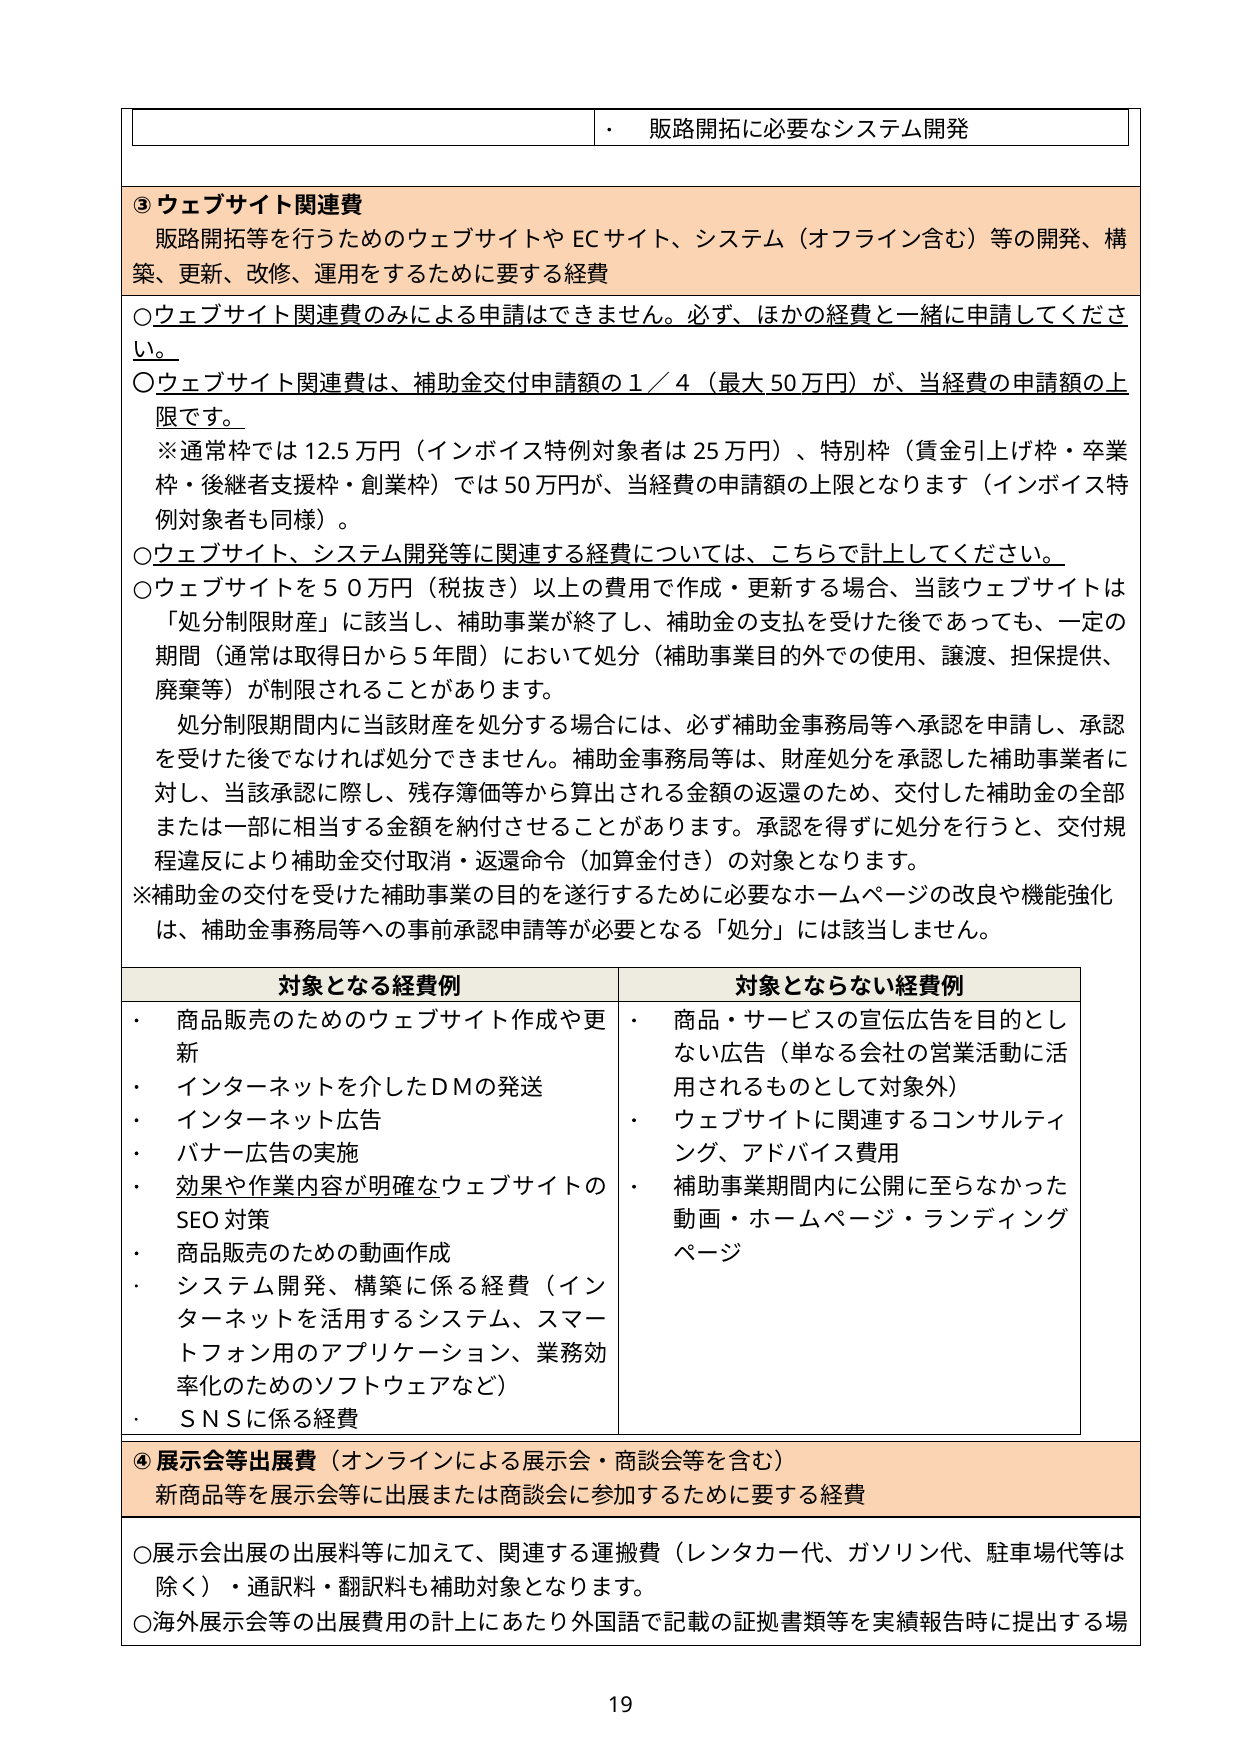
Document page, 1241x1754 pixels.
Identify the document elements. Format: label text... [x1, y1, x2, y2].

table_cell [122, 1518, 1140, 1645]
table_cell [122, 109, 1140, 186]
table_cell ④展示会等出展費（オンラインによる展示会・商談会等を含む） 新商品等を展示会等に出展または商談会に参加するために要する経費 [122, 1442, 1140, 1516]
table_cell ○ウェブサイト関連費のみによる申請はできません。必ず、ほかの経費と一緒に申請してください。 〇ウェブサイト関連費は、補助金交付申請額の１／４（最大50万円）が、当経費の申請額の上限です。 ※通常枠では12.5万円（インボイス特例対象者は25万円）、特別枠（賃金引上げ枠・卒業枠・後継者支援枠・創業枠）では50万円が、当経費の申請額の上限となります（インボイス特例対象者も同様）。 ○ウェブサイト、システム開発等に関連する経費については、こちらで計上してください。 ○ウェブサイトを５０万円（税抜き）以上の費用で作成・更新する場合、当該ウェブサイトは「処分制限財産」に該当し、補助事業が終了し、補助金の支払を受けた後であっても、一定の期間（通常は取得日から５年間）において処分（補助事業目的外での使用、譲渡、担保提供、廃棄等）が制限されることがあります。 処分制限期間内に当該財産を処分する場合には、必ず補助金事務局等へ承認を申請し、承認を受けた後でなければ処分できません。補助金事務局等は、財産処分を承認した補助事業者に対し、当該承認に際し、残存簿価等から算出される金額の返還のため、交付した補助金の全部または一部に相当する金額を納付させることがあります。承認を得ずに処分を行うと、交付規程違反により補助金交付取消・返還命令（加算金付き）の対象となります。 ※補助金の交付を受けた補助事業の目的を遂行するために必要なホームページの改良や機能強化は、補助金事務局等への事前承認申請等が必要となる「処分」には該当しません。 [122, 296, 1140, 1441]
table_cell ③ウェブサイト関連費 販路開拓等を行うためのウェブサイトやECサイト、システム（オフライン含む）等の開発、構築、更新、改修、運用をするために要する経費 [122, 187, 1140, 295]
